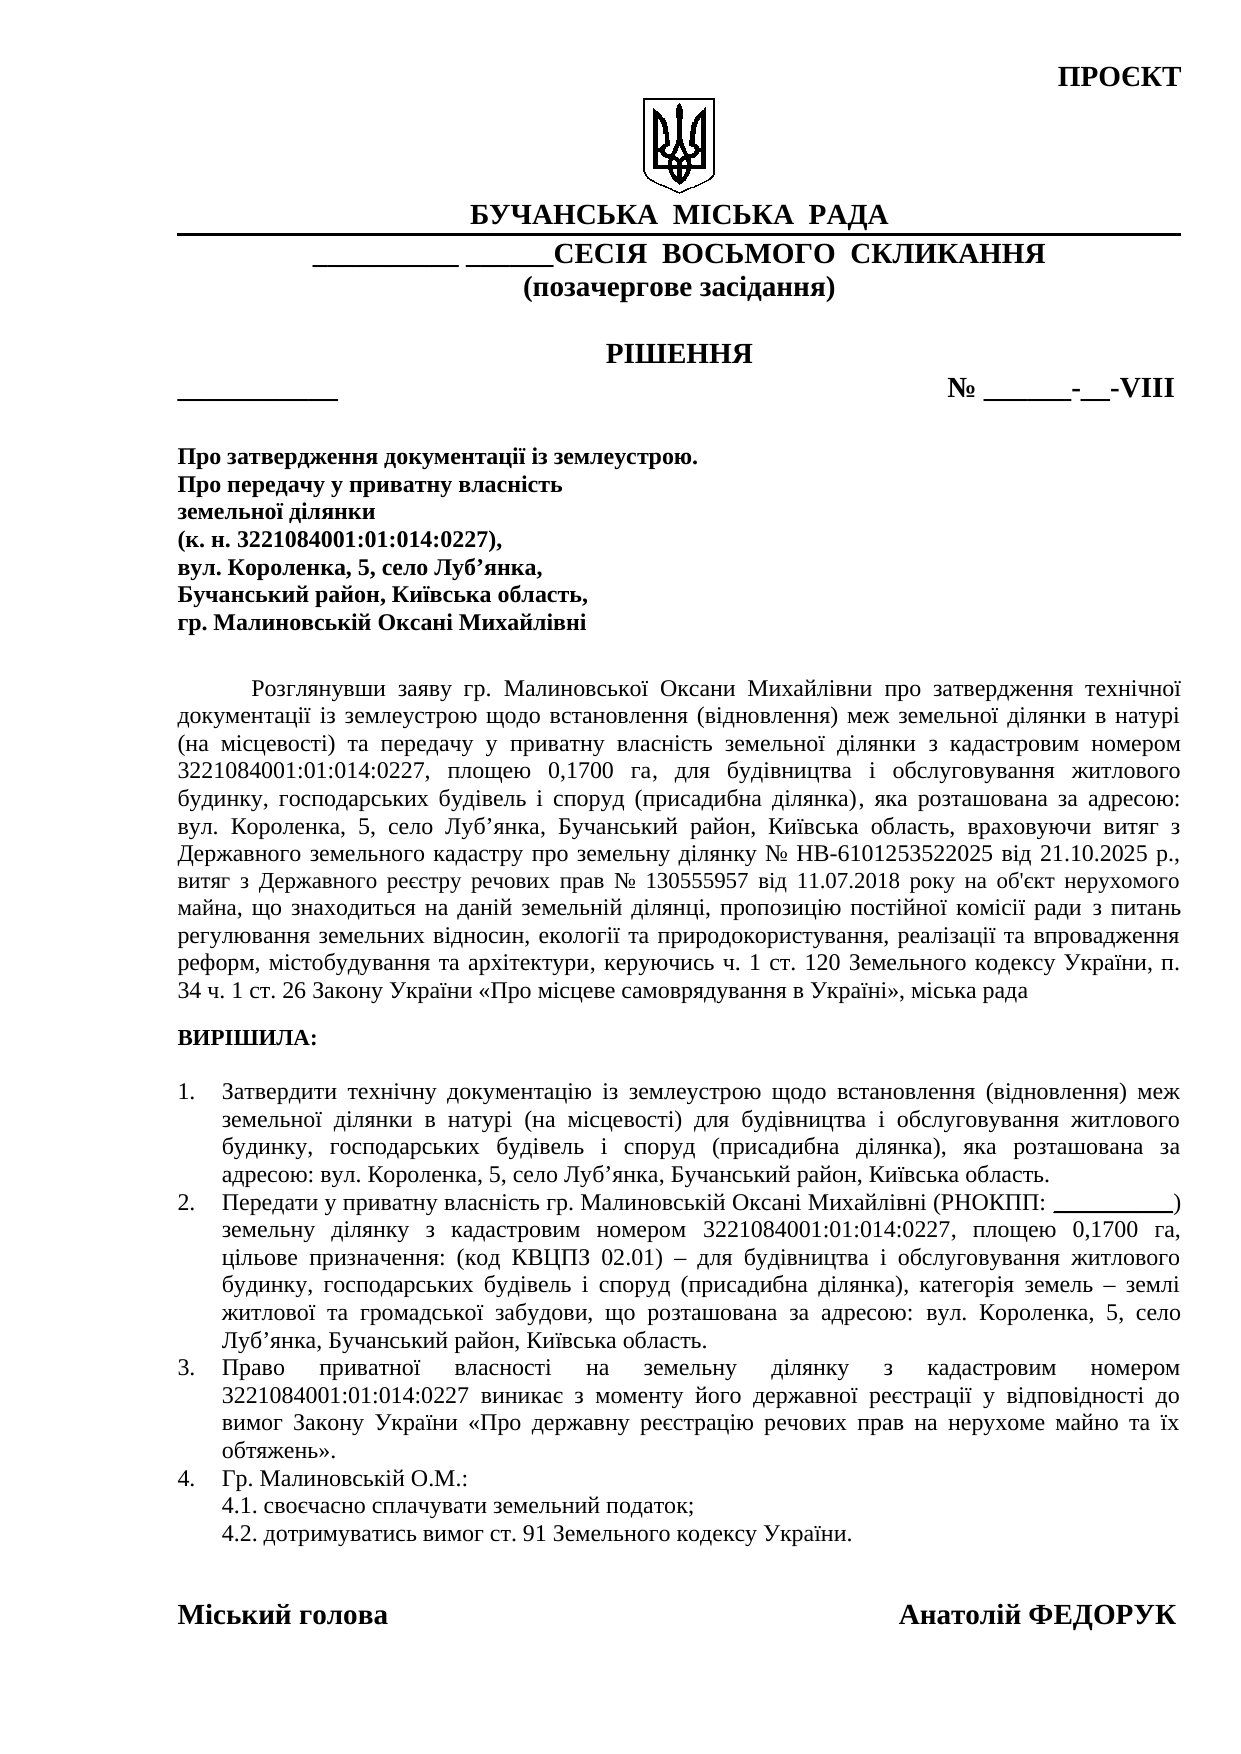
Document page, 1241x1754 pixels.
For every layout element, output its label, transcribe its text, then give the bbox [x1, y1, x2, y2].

text 4. Гр. Малиновській О.М.: [177, 1464, 1181, 1491]
text земельної ділянки [177, 497, 1181, 525]
text Розглянувши заяву гр. Малиновської Оксани Михайлівни про затвердження технічної документації із землеустрою щодо встановлення (відновлення) меж земельної ділянки в натурі (на місцевості) та передачу у приватну власність земельної ділянки з кадастровим номером 3221084001:01:014:0227, площею 0,1700 га, для будівництва і обслуговування житлового будинку, господарських будівель і споруд (присадибна ділянка), яка розташована за адресою: вул. Короленка, 5, село Луб’янка, Бучанський район, Київська область, враховуючи витяг з Державного земельного кадастру про земельну ділянку № НВ-6101253522025 від 21.10.2025 р., витяг з Державного реєстру речових прав № 130555957 від 11.07.2018 року на об'єкт нерухомого майна, що знаходиться на даній земельній ділянці, пропозицію постійної комісії ради з питань регулювання земельних відносин, екології та природокористування, реалізації та впровадження реформ, містобудування та архітектури, керуючись ч. 1 ст. 120 Земельного кодексу України, п. 34 ч. 1 ст. 26 Закону України «Про місцеве самоврядування в Україні», міська рада [177, 674, 1181, 1004]
text гр. Малиновській Оксані Михайлівні [177, 608, 1181, 635]
list Затвердити технічну документацію із землеустрою щодо встановлення (відновлення) меж земельної ділянки в натурі (на місцевості) для будівництва і обслуговування житлового будинку, господарських будівель і споруд (присадибна ділянка), яка розташована за адресою: вул. Короленка, 5, село Луб’янка, Бучанський район, Київська область. [177, 1077, 1181, 1188]
list Право приватної власності на земельну ділянку з кадастровим номером 3221084001:01:014:0227 виникає з моменту його державної реєстрації у відповідності до вимог Закону України «Про державну реєстрацію речових прав на нерухоме майно та їх обтяжень». [177, 1353, 1181, 1464]
text Бучанський район, Київська область, [177, 580, 1181, 608]
text 4.1. своєчасно сплачувати земельний податок; [222, 1491, 1181, 1519]
text (к. н. 3221084001:01:014:0227), [177, 525, 1181, 552]
text ___________ № ______-__-VIІІ [177, 370, 1181, 404]
text Про передачу у приватну власність [177, 470, 1181, 497]
text БУЧАНСЬКА МІСЬКА РАДА [177, 197, 1181, 233]
list Передати у приватну власність гр. Малиновській Оксані Михайлівні (РНОКПП: __________) земельну ділянку з кадастровим номером 3221084001:01:014:0227, площею 0,1700 га, цільове призначення: (код КВЦПЗ 02.01) – для будівництва і обслуговування житлового будинку, господарських будівель і споруд (присадибна ділянка), категорія земель – землі житлової та громадської забудови, що розташована за адресою: вул. Короленка, 5, село Луб’янка, Бучанський район, Київська область. [177, 1188, 1181, 1353]
text 4.2. дотримуватись вимог ст. 91 Земельного кодексу України. [222, 1519, 1181, 1546]
text Про затвердження документації із землеустрою. [177, 442, 1181, 470]
text Міський голова Анатолій ФЕДОРУК [177, 1597, 1181, 1631]
text ВИРІШИЛА: [177, 1024, 1181, 1051]
text __________ ______СЕСІЯ ВОСЬМОГО СКЛИКАННЯ [177, 236, 1181, 269]
text вул. Короленка, 5, село Луб’янка, [177, 552, 1181, 580]
text ПРОЄКТ [177, 59, 1181, 93]
text РІШЕННЯ [177, 337, 1181, 370]
text (позачергове засідання) [177, 269, 1181, 303]
